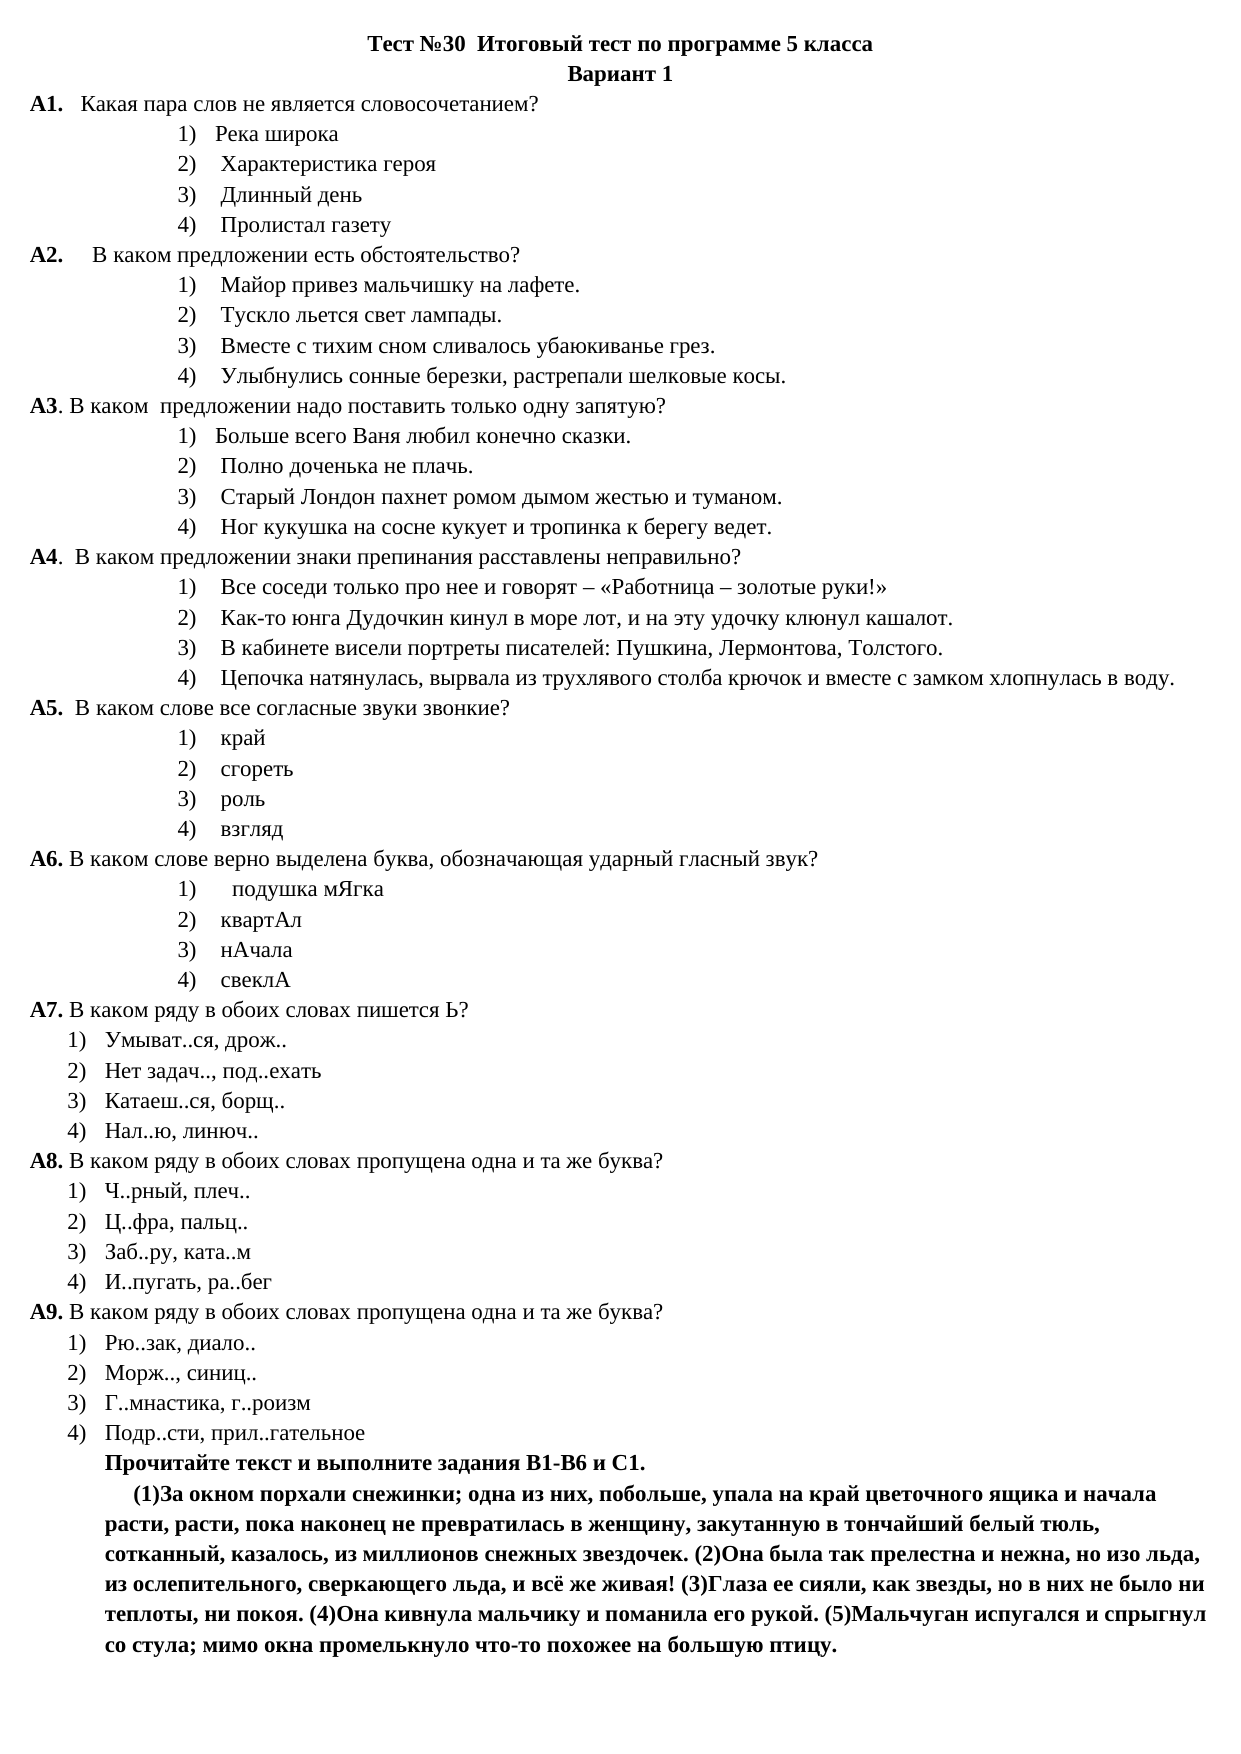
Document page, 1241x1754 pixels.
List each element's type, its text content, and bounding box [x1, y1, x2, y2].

list Ног кукушка на сосне кукует и тропинка к берегу ведет. [177, 513, 1211, 539]
list Нал..ю, линюч.. [67, 1117, 1211, 1143]
text (1)За окном порхали снежинки; одна из них, побольше, упала на край цветочного ящика и начала расти, расти, пока наконец не превратилась в женщину, закутанную в тончайший белый тюль, сотканный, казалось, из миллионов снежных звездочек. (2)Она была так прелестна и нежна, но изо льда, из ослепительного, сверкающего льда, и всё же живая! (3)Глаза ее сияли, как звезды, но в них не было ни теплоты, ни покоя. (4)Она кивнула мальчику и поманила его рукой. (5)Мальчуган испугался и спрыгнул со стула; мимо окна промелькнуло что-то похожее на большую птицу. [104, 1479, 1211, 1657]
list Полно доченька не плачь. [177, 452, 1211, 479]
list Больше всего Ваня любил конечно сказки. [177, 422, 1211, 449]
list Нет задач.., под..ехать [67, 1057, 1211, 1083]
text А4. В каком предложении знаки препинания расставлены неправильно? [29, 543, 1211, 569]
list Подр..сти, прил..гательное [67, 1419, 1211, 1446]
text А2. В каком предложении есть обстоятельство? [29, 241, 1211, 267]
list Все соседи только про нее и говорят – «Работница – золотые руки!» [177, 573, 1211, 600]
list Морж.., синиц.. [67, 1359, 1211, 1385]
list Цепочка натянулась, вырвала из трухлявого столба крючок и вместе с замком хлопнулась в воду. [177, 664, 1211, 690]
list Вместе с тихим сном сливалось убаюкиванье грез. [177, 332, 1211, 358]
list квартАл [177, 906, 1211, 932]
list Пролистал газету [177, 211, 1211, 237]
text А7. В каком ряду в обоих словах пишется Ь? [29, 996, 1211, 1023]
text А9. В каком ряду в обоих словах пропущена одна и та же буква? [29, 1298, 1211, 1325]
list Характеристика героя [177, 150, 1211, 177]
list И..пугать, ра..бег [67, 1268, 1211, 1294]
list нАчала [177, 936, 1211, 962]
list Г..мнастика, г..роизм [67, 1389, 1211, 1415]
list Старый Лондон пахнет ромом дымом жестью и туманом. [177, 483, 1211, 509]
list Как-то юнга Дудочкин кинул в море лот, и на эту удочку клюнул кашалот. [177, 603, 1211, 630]
list сгореть [177, 754, 1211, 781]
text Вариант 1 [29, 60, 1211, 86]
list Тускло льется свет лампады. [177, 301, 1211, 328]
list Майор привез мальчишку на лафете. [177, 271, 1211, 298]
list Умыват..ся, дрож.. [67, 1026, 1211, 1053]
list Катаеш..ся, борщ.. [67, 1087, 1211, 1113]
list Прочитайте текст и выполните задания В1-В6 и С1. [104, 1449, 1211, 1476]
list Длинный день [177, 181, 1211, 207]
text А3. В каком предложении надо поставить только одну запятую? [29, 392, 1211, 418]
list край [177, 724, 1211, 751]
list Рю..зак, диало.. [67, 1328, 1211, 1355]
list взгляд [177, 815, 1211, 841]
text А6. В каком слове верно выделена буква, обозначающая ударный гласный звук? [29, 845, 1211, 872]
text Тест №30 Итоговый тест по программе 5 класса [29, 29, 1211, 56]
text А5. В каком слове все согласные звуки звонкие? [29, 694, 1211, 721]
list Улыбнулись сонные березки, растрепали шелковые косы. [177, 362, 1211, 388]
list свеклА [177, 966, 1211, 992]
list Река широка [177, 120, 1211, 147]
list Ч..рный, плеч.. [67, 1177, 1211, 1204]
list подушка мЯгка [177, 875, 1211, 902]
list Ц..фра, пальц.. [67, 1208, 1211, 1234]
list роль [177, 785, 1211, 811]
list В кабинете висели портреты писателей: Пушкина, Лермонтова, Толстого. [177, 634, 1211, 660]
text А8. В каком ряду в обоих словах пропущена одна и та же буква? [29, 1147, 1211, 1174]
list Заб..ру, ката..м [67, 1238, 1211, 1264]
text А1. Какая пара слов не является словосочетанием? [29, 90, 1211, 116]
